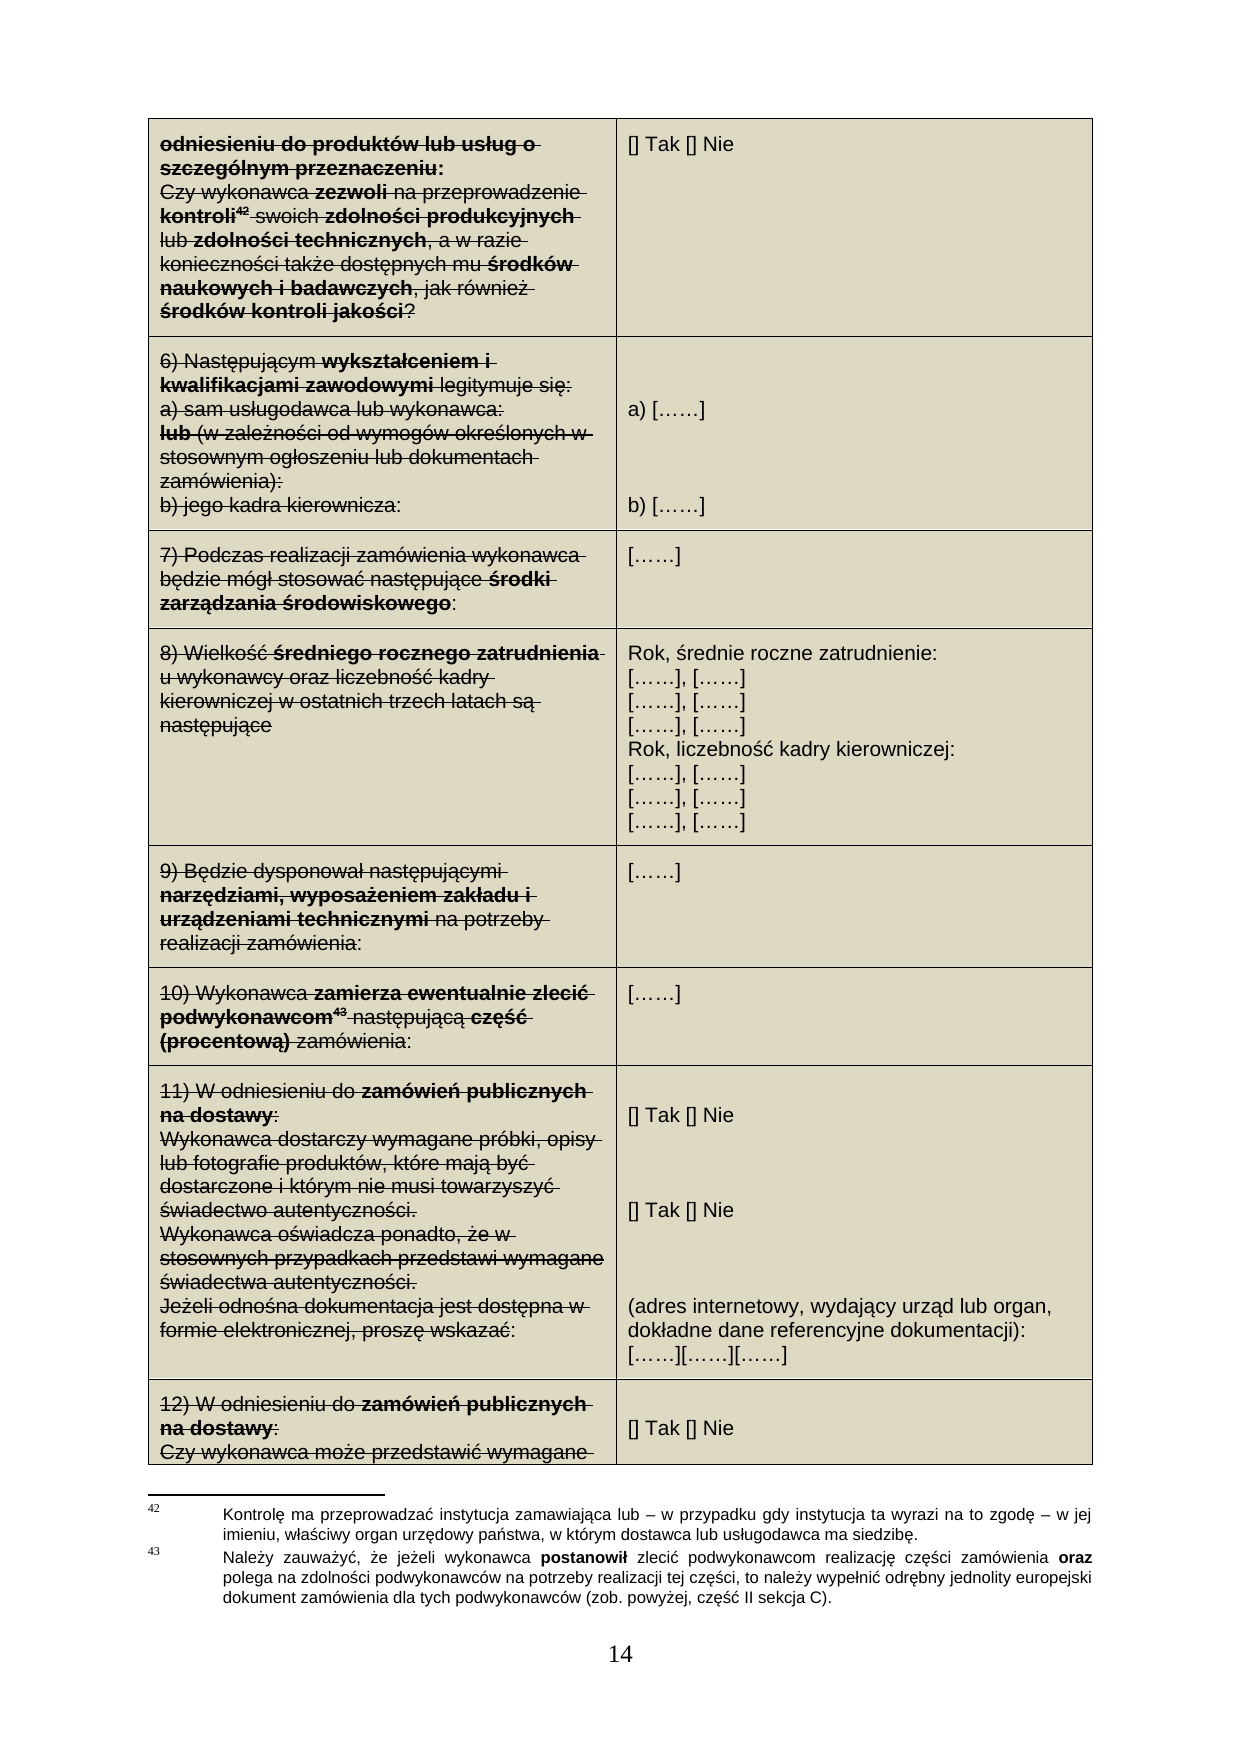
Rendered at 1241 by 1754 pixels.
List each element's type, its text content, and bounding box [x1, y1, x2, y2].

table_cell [149, 1380, 616, 1464]
table_cell 10) Wykonawca zamierza ewentualnie zlecić podwykonawcom następującą część (procentową) zamówienia: [149, 968, 616, 1065]
table_cell a) [……] b) [……] [617, 337, 1092, 529]
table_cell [617, 1380, 1092, 1464]
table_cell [149, 119, 616, 336]
table_cell 6) Następującym wykształceniem i kwalifikacjami zawodowymi legitymuje się: a) sam usługodawca lub wykonawca: lub (w zależności od wymogów określonych w stosownym ogłoszeniu lub dokumentach zamówienia): b) jego kadra kierownicza: [149, 337, 616, 529]
table_cell [……] [617, 531, 1092, 627]
table_cell [……] [617, 968, 1092, 1065]
table_cell 7) Podczas realizacji zamówienia wykonawca będzie mógł stosować następujące środki zarządzania środowiskowego: [149, 531, 616, 627]
table_cell [] Tak [] Nie [] Tak [] Nie (adres internetowy, wydający urząd lub organ, dokładne dane referencyjne dokumentacji): [……][……][……] [617, 1066, 1092, 1378]
table_cell [……] [617, 846, 1092, 967]
table_cell [] Tak [] Nie [617, 119, 1092, 336]
table_cell 9) Będzie dysponował następującymi narzędziami, wyposażeniem zakładu i urządzeniami technicznymi na potrzeby realizacji zamówienia: [149, 846, 616, 967]
table_cell Rok, średnie roczne zatrudnienie: [……], [……] [……], [……] [……], [……] Rok, liczebność kadry kierowniczej: [……], [……] [……], [……] [……], [……] [617, 629, 1092, 845]
table_cell 11) W odniesieniu do zamówień publicznych na dostawy: Wykonawca dostarczy wymagane próbki, opisy lub fotografie produktów, które mają być dostarczone i którym nie musi towarzyszyć świadectwo autentyczności. Wykonawca oświadcza ponadto, że w stosownych przypadkach przedstawi wymagane świadectwa autentyczności. Jeżeli odnośna dokumentacja jest dostępna w formie elektronicznej, proszę wskazać: [149, 1066, 616, 1378]
table_cell 8) Wielkość średniego rocznego zatrudnienia u wykonawcy oraz liczebność kadry kierowniczej w ostatnich trzech latach są następujące [149, 629, 616, 845]
